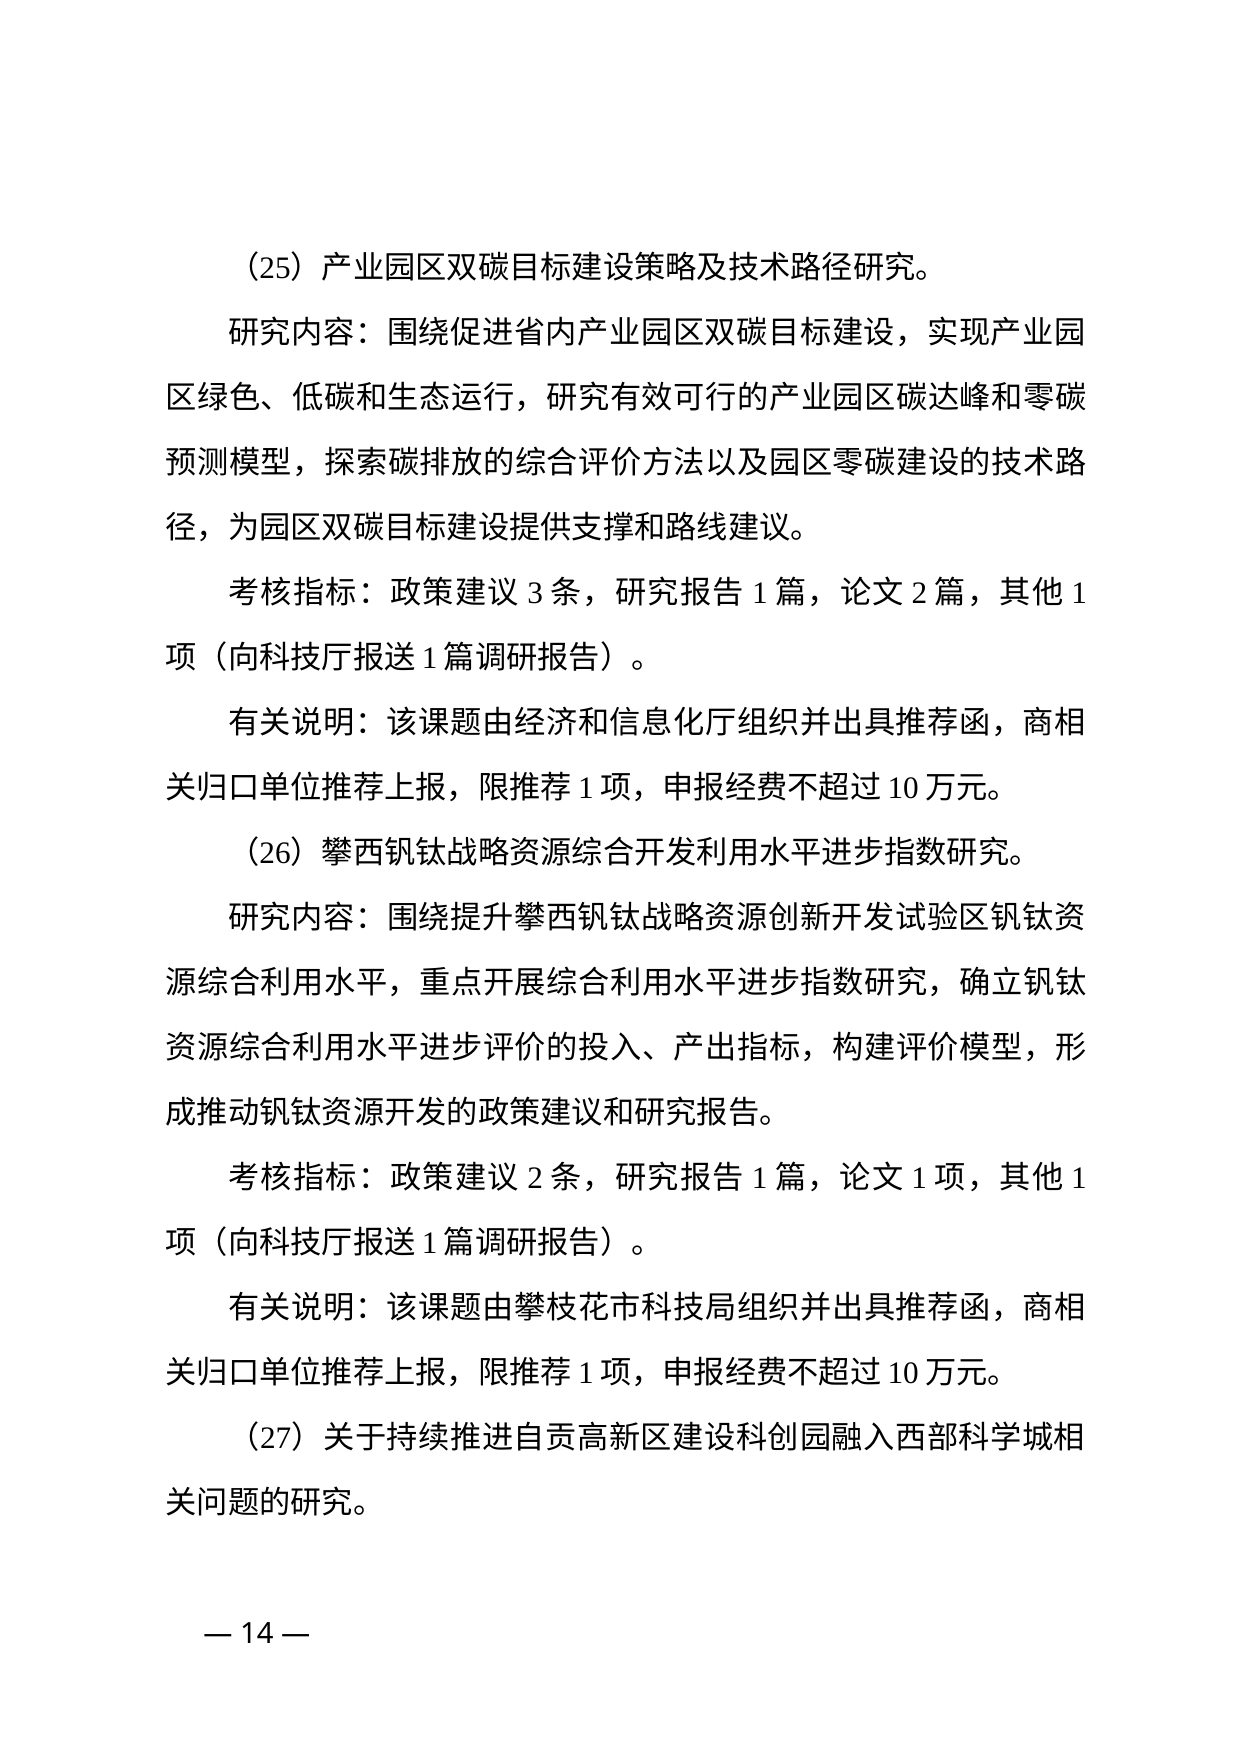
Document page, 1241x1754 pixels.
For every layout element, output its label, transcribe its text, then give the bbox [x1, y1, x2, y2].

text 考核指标：政策建议2条，研究报告1篇，论文1项，其他1项（向科技厅报送1篇调研报告）。 [165, 1143, 1087, 1273]
text 有关说明：该课题由经济和信息化厅组织并出具推荐函，商相关归口单位推荐上报，限推荐1项，申报经费不超过10万元。 [165, 688, 1087, 818]
text （26）攀西钒钛战略资源综合开发利用水平进步指数研究。 [165, 818, 1087, 883]
text （25）产业园区双碳目标建设策略及技术路径研究。 [165, 233, 1087, 298]
text 考核指标：政策建议3条，研究报告1篇，论文2篇，其他1项（向科技厅报送1篇调研报告）。 [165, 558, 1087, 688]
text 研究内容：围绕提升攀西钒钛战略资源创新开发试验区钒钛资源综合利用水平，重点开展综合利用水平进步指数研究，确立钒钛资源综合利用水平进步评价的投入、产出指标，构建评价模型，形成推动钒钛资源开发的政策建议和研究报告。 [165, 883, 1087, 1143]
text （27）关于持续推进自贡高新区建设科创园融入西部科学城相关问题的研究。 [165, 1403, 1087, 1533]
text 研究内容：围绕促进省内产业园区双碳目标建设，实现产业园区绿色、低碳和生态运行，研究有效可行的产业园区碳达峰和零碳预测模型，探索碳排放的综合评价方法以及园区零碳建设的技术路径，为园区双碳目标建设提供支撑和路线建议。 [165, 298, 1087, 558]
text 有关说明：该课题由攀枝花市科技局组织并出具推荐函，商相关归口单位推荐上报，限推荐1项，申报经费不超过10万元。 [165, 1273, 1087, 1403]
